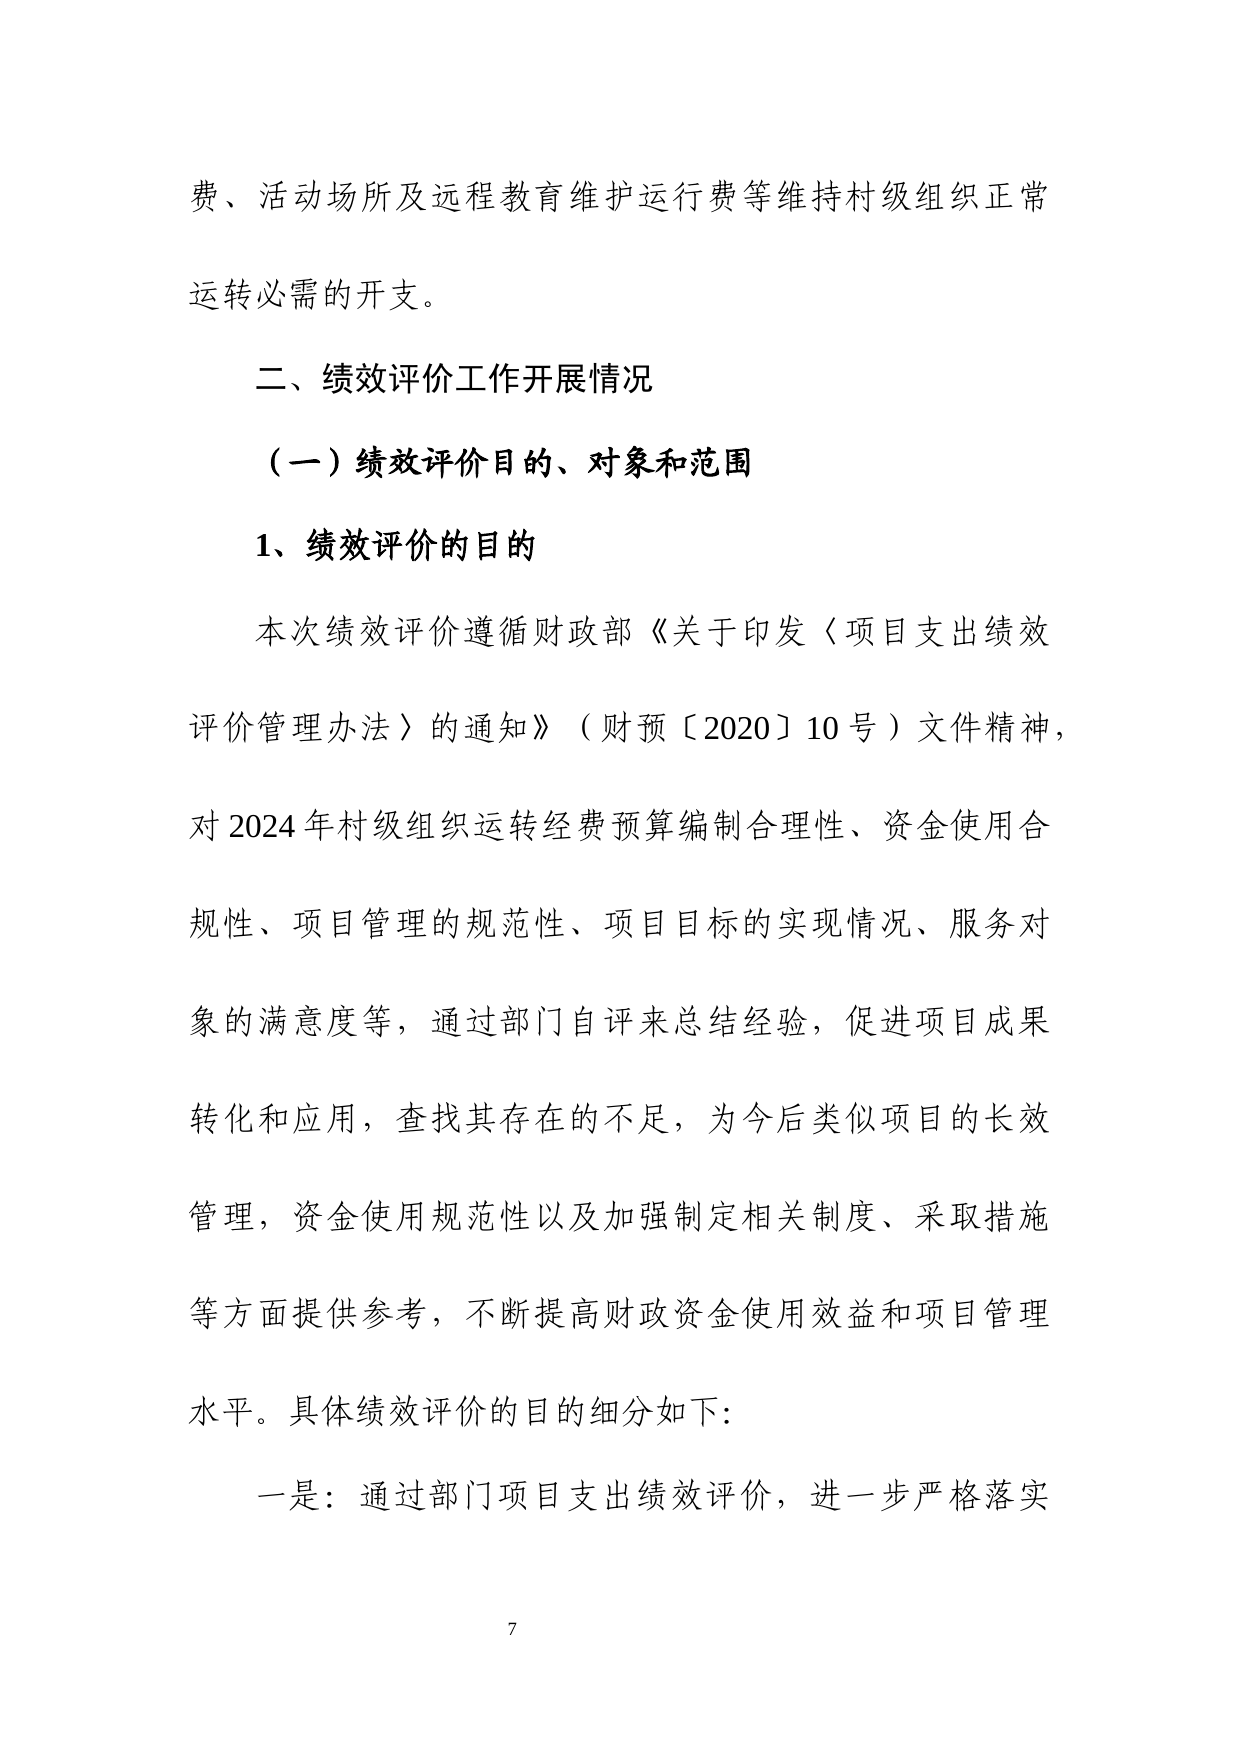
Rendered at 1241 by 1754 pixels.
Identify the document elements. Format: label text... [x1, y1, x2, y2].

subtitle 二、绩效评价工作开展情况 [187, 343, 1053, 408]
subtitle （一）绩效评价目的、对象和范围 [187, 427, 1053, 492]
text 本次绩效评价遵循财政部《关于印发〈项目支出绩效评价管理办法〉的通知》（财预〔2020〕10号）文件精神，对2024年村级组织运转经费预算编制合理性、资金使用合规性、项目管理的规范性、项目目标的实现情况、服务对象的满意度等，通过部门自评来总结经验，促进项目成果转化和应用，查找其存在的不足，为今后类似项目的长效管理，资金使用规范性以及加强制定相关制度、采取措施等方面提供参考，不断提高财政资金使用效益和项目管理水平。具体绩效评价的目的细分如下： [187, 597, 1053, 1442]
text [187, 1461, 1053, 1526]
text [187, 162, 1053, 324]
text 1、绩效评价的目的 [187, 511, 1053, 576]
